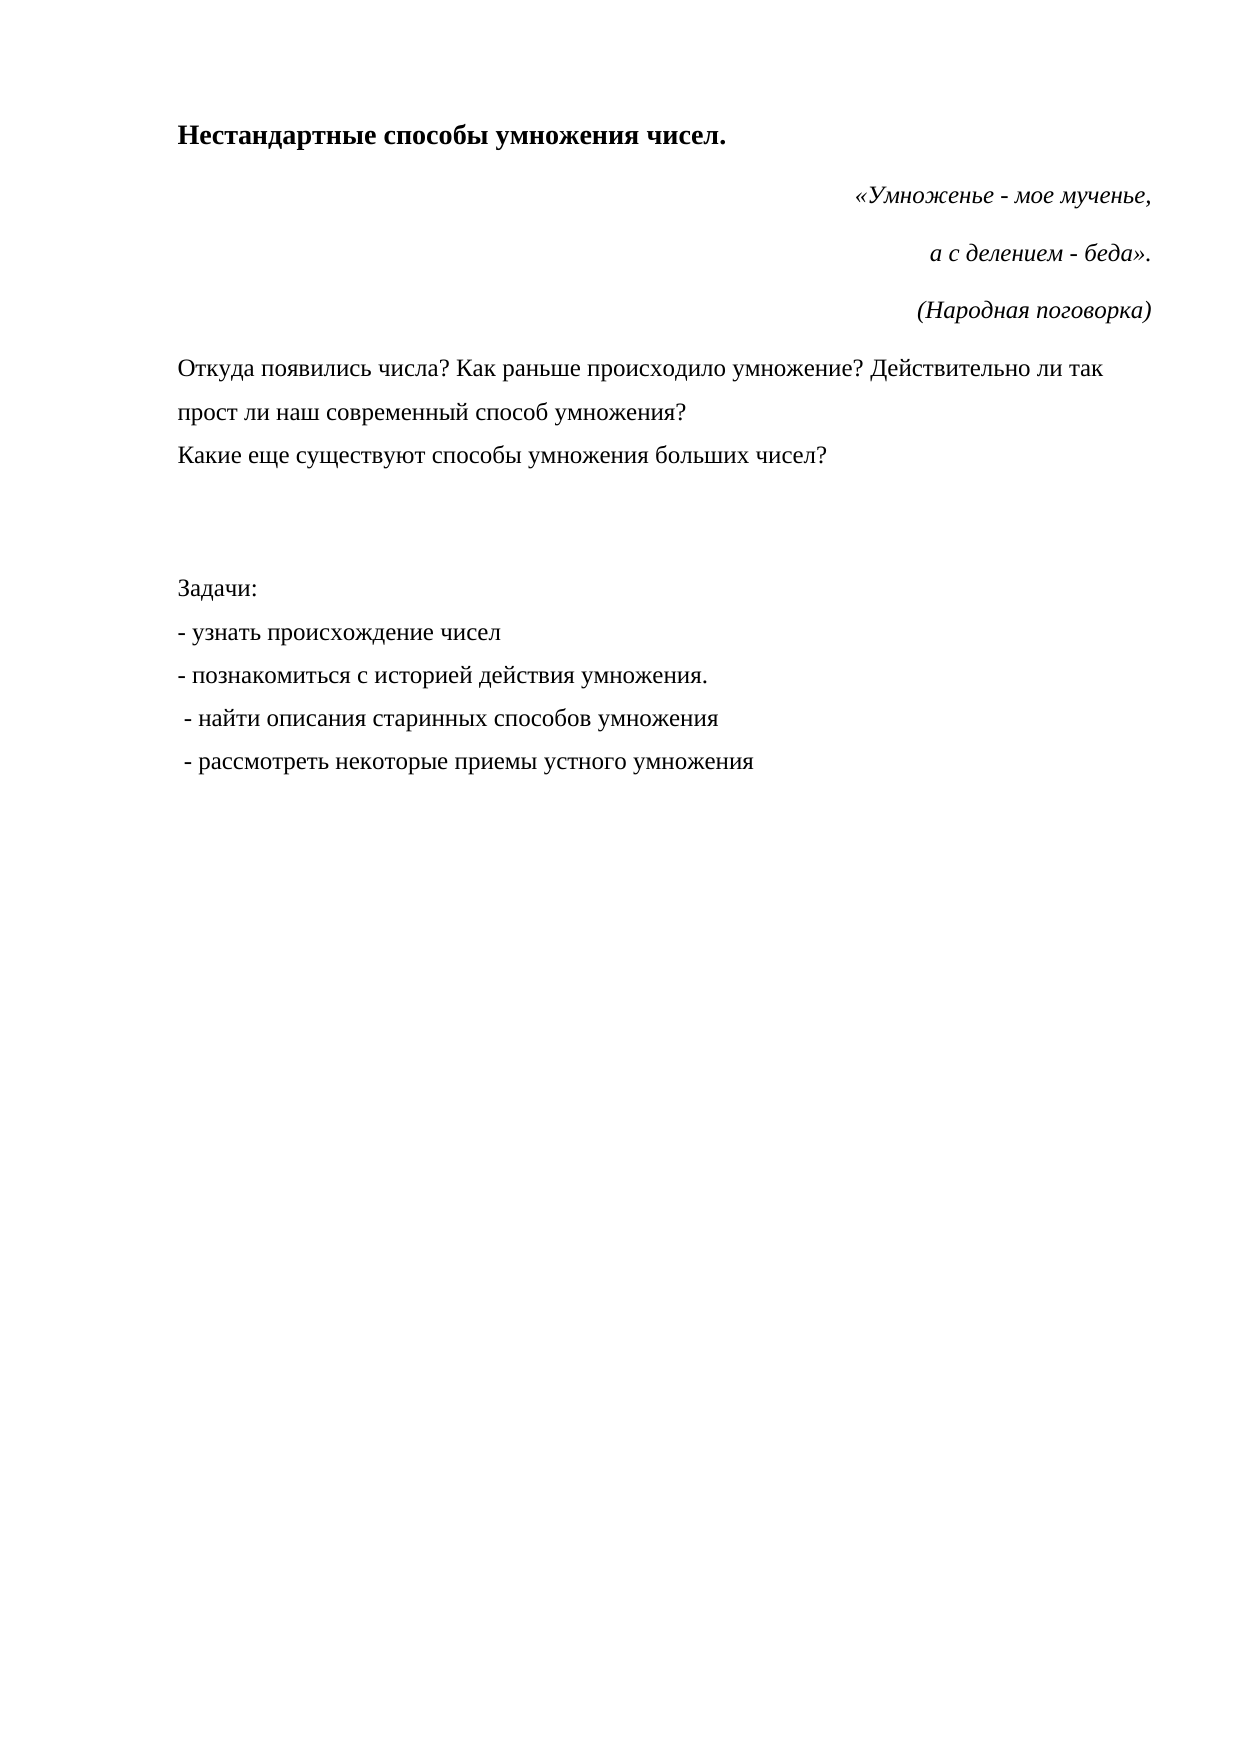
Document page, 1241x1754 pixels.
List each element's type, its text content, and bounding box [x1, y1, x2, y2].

text (Народная поговорка) [177, 296, 1152, 324]
text Какие еще существуют способы умножения больших чисел? [177, 440, 1152, 468]
text - познакомиться с историей действия умножения. [177, 660, 1152, 688]
text «Умноженье - мое мученье, [177, 180, 1152, 208]
text Откуда появились числа? Как раньше происходило умножение? Действительно ли так прост ли наш современный способ умножения? [177, 353, 1152, 425]
text - найти описания старинных способов умножения [83, 703, 1198, 732]
text - узнать происхождение чисел [177, 617, 1152, 645]
text Задачи: [177, 573, 1152, 602]
text - рассмотреть некоторые приемы устного умножения [83, 746, 1198, 775]
text Нестандартные способы умножения чисел. [177, 118, 1152, 151]
text а с делением - беда». [177, 238, 1152, 266]
